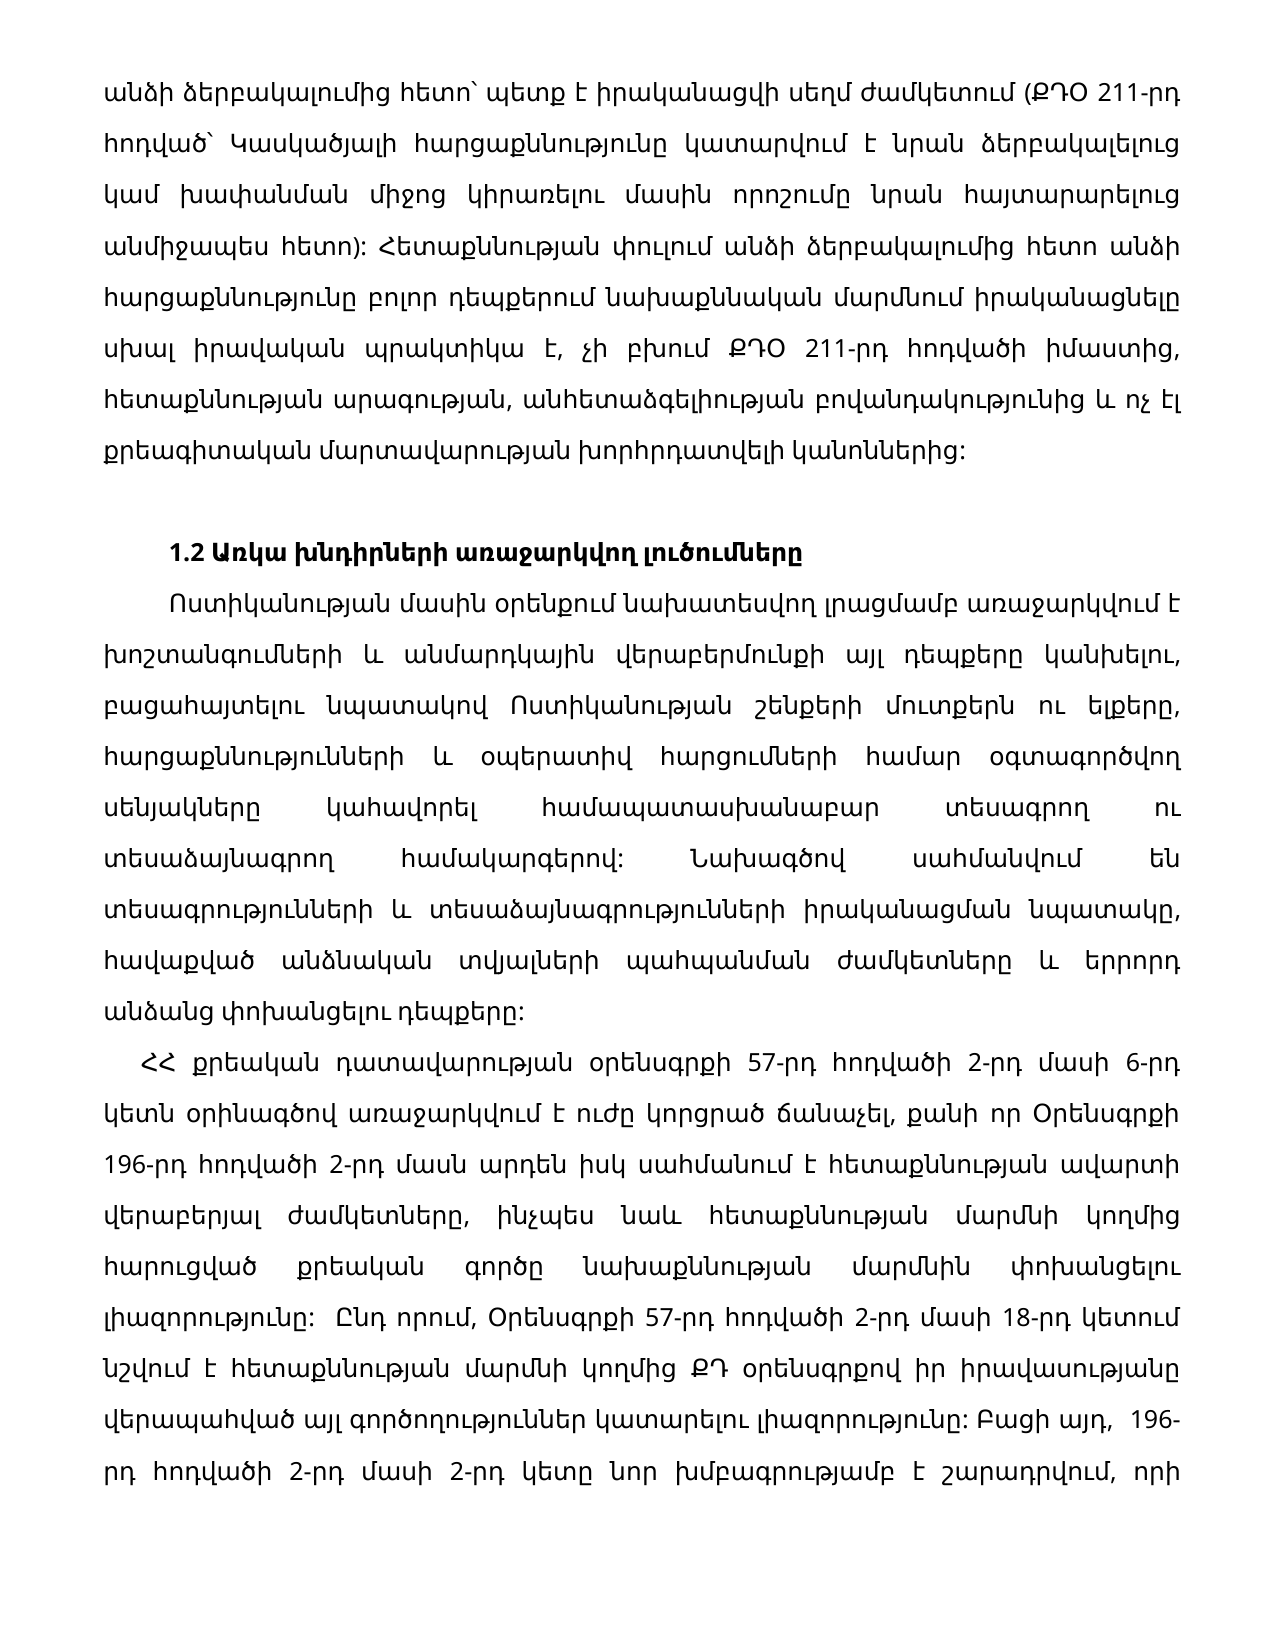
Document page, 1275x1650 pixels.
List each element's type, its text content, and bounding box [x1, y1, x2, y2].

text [103, 75, 1181, 466]
text Ոստիկանության մասին օրենքում նախատեսվող լրացմամբ առաջարկվում է խոշտանգումների և անմարդկային վերաբերմունքի այլ դեպքերը կանխելու, բացահայտելու նպատակով Ոստիկանության շենքերի մուտքերն ու ելքերը, հարցաքննությունների և օպերատիվ հարցումների համար օգտագործվող սենյակները կահավորել համապատասխանաբար տեսագրող ու տեսաձայնագրող համակարգերով: Նախագծով սահմանվում են տեսագրությունների և տեսաձայնագրությունների իրականացման նպատակը, հավաքված անձնական տվյալների պահպանման ժամկետները և երրորդ անձանց փոխանցելու դեպքերը: [103, 585, 1181, 1028]
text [103, 1045, 1181, 1487]
text 1.2 Առկա խնդիրների առաջարկվող լուծումները [103, 534, 1181, 568]
